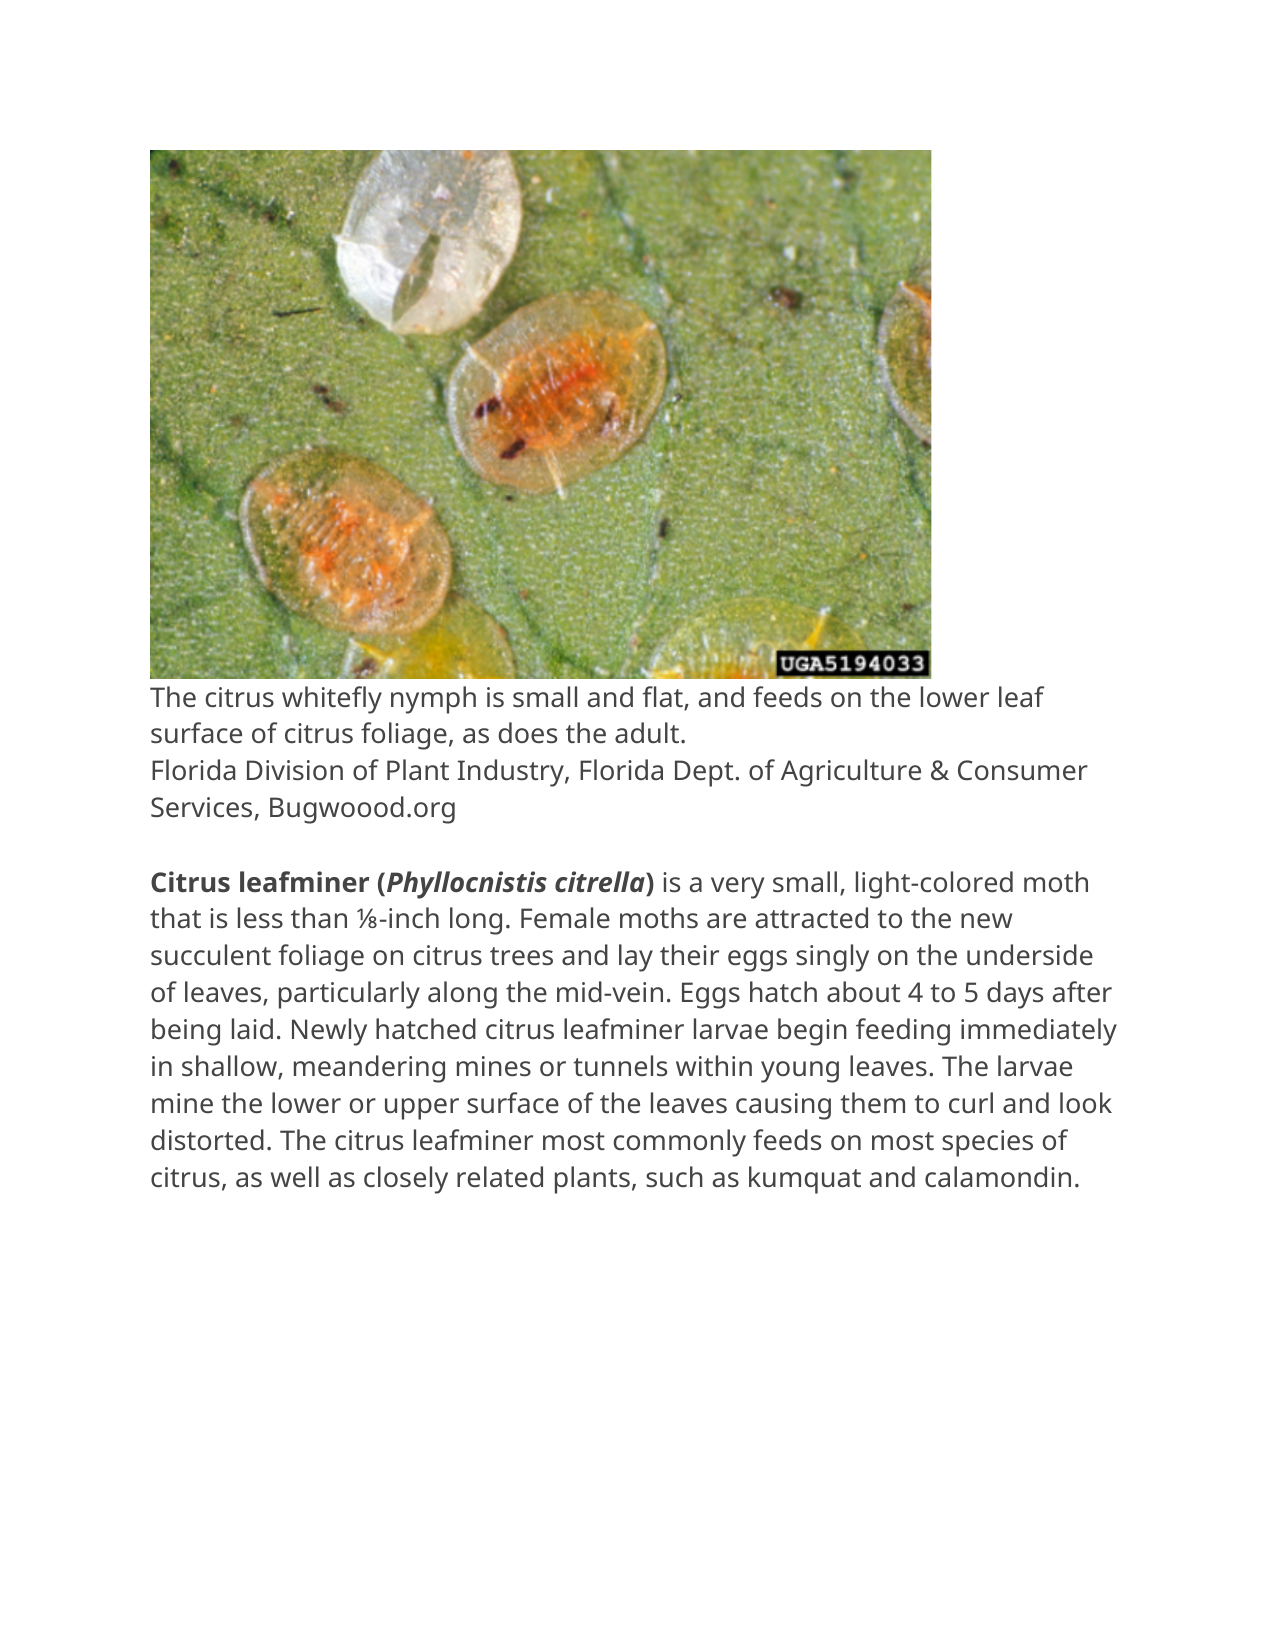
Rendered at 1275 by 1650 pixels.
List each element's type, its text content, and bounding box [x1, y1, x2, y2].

picture [150, 150, 932, 679]
text Citrus leafminer (Phyllocnistis citrella) is a very small, light-colored moth that is less than ⅛-inch long. Female moths are attracted to the new succulent foliage on citrus trees and lay their eggs singly on the underside of leaves, particularly along the mid-vein. Eggs hatch about 4 to 5 days after being laid. Newly hatched citrus leafminer larvae begin feeding immediately in shallow, meandering mines or tunnels within young leaves. The larvae mine the lower or upper surface of the leaves causing them to curl and look distorted. The citrus leafminer most commonly feeds on most species of citrus, as well as closely related plants, such as kumquat and calamondin. [150, 863, 1125, 1195]
